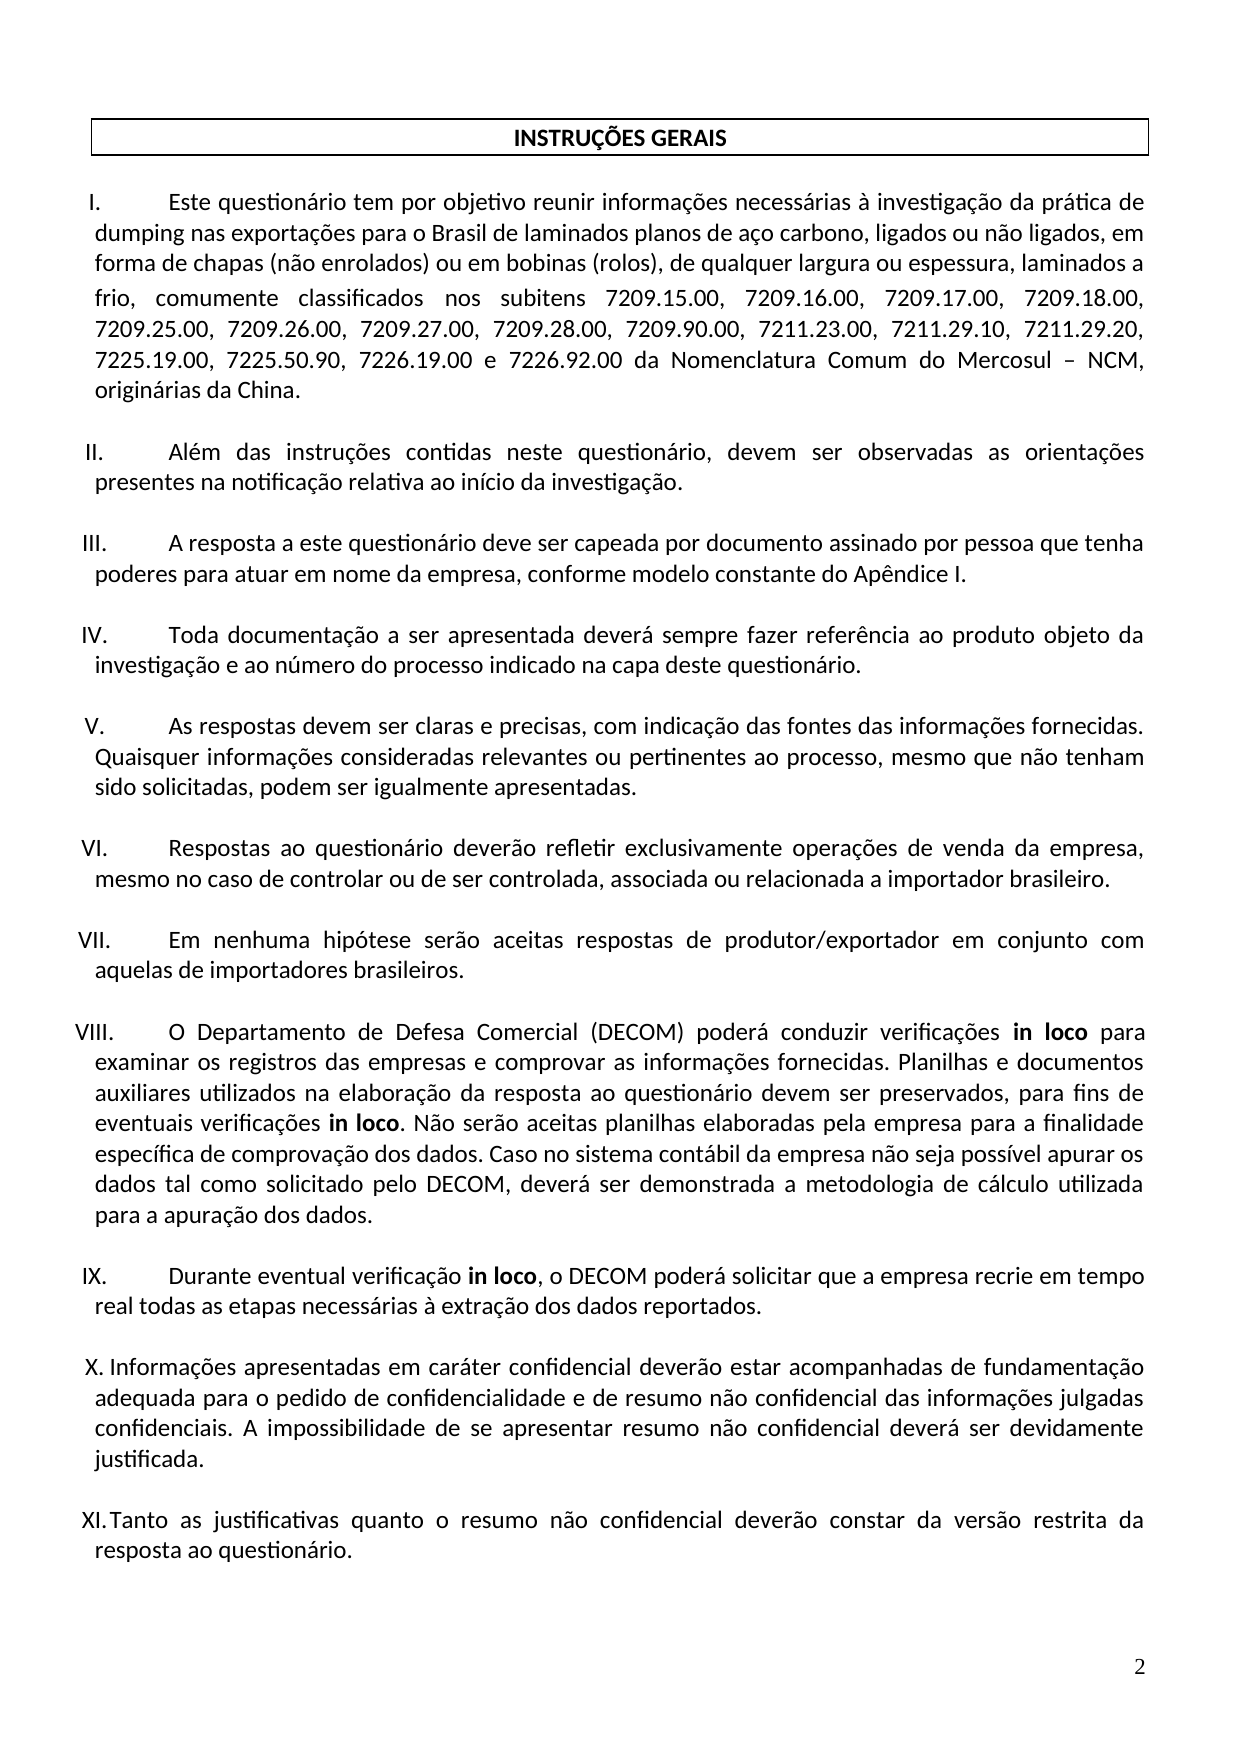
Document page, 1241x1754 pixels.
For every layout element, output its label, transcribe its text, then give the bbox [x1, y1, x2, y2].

subtitle INSTRUÇÕES GERAIS [92, 120, 1148, 154]
list Este questionário tem por objetivo reunir informações necessárias à investigação da prática de dumping nas exportações para o Brasil de laminados planos de aço carbono, ligados ou não ligados, em forma de chapas (não enrolados) ou em bobinas (rolos), de qualquer largura ou espessura, laminados a frio, comumente classificados nos subitens 7209.15.00, 7209.16.00, 7209.17.00, 7209.18.00, 7209.25.00, 7209.26.00, 7209.27.00, 7209.28.00, 7209.90.00, 7211.23.00, 7211.29.10, 7211.29.20, 7225.19.00, 7225.50.90, 7226.19.00 e 7226.92.00 da Nomenclatura Comum do Mercosul – NCM, originárias da China. [94, 186, 1146, 405]
list O Departamento de Defesa Comercial (DECOM) poderá conduzir verificações in loco para examinar os registros das empresas e comprovar as informações fornecidas. Planilhas e documentos auxiliares utilizados na elaboração da resposta ao questionário devem ser preservados, para fins de eventuais verificações in loco. Não serão aceitas planilhas elaboradas pela empresa para a finalidade específica de comprovação dos dados. Caso no sistema contábil da empresa não seja possível apurar os dados tal como solicitado pelo DECOM, deverá ser demonstrada a metodologia de cálculo utilizada para a apuração dos dados. [94, 1016, 1146, 1229]
list Além das instruções contidas neste questionário, devem ser observadas as orientações presentes na notificação relativa ao início da investigação. [94, 436, 1146, 497]
list Toda documentação a ser apresentada deverá sempre fazer referência ao produto objeto da investigação e ao número do processo indicado na capa deste questionário. [94, 619, 1146, 680]
list Em nenhuma hipótese serão aceitas respostas de produtor/exportador em conjunto com aquelas de importadores brasileiros. [94, 924, 1146, 985]
list Respostas ao questionário deverão refletir exclusivamente operações de venda da empresa, mesmo no caso de controlar ou de ser controlada, associada ou relacionada a importador brasileiro. [94, 832, 1146, 893]
list Durante eventual verificação in loco, o DECOM poderá solicitar que a empresa recrie em tempo real todas as etapas necessárias à extração dos dados reportados. [94, 1260, 1146, 1321]
list As respostas devem ser claras e precisas, com indicação das fontes das informações fornecidas. Quaisquer informações consideradas relevantes ou pertinentes ao processo, mesmo que não tenham sido solicitadas, podem ser igualmente apresentadas. [94, 710, 1146, 802]
list Tanto as justificativas quanto o resumo não confidencial deverão constar da versão restrita da resposta ao questionário. [94, 1504, 1146, 1565]
list Informações apresentadas em caráter confidencial deverão estar acompanhadas de fundamentação adequada para o pedido de confidencialidade e de resumo não confidencial das informações julgadas confidenciais. A impossibilidade de se apresentar resumo não confidencial deverá ser devidamente justificada. [94, 1351, 1146, 1473]
list A resposta a este questionário deve ser capeada por documento assinado por pessoa que tenha poderes para atuar em nome da empresa, conforme modelo constante do Apêndice I. [94, 527, 1146, 588]
